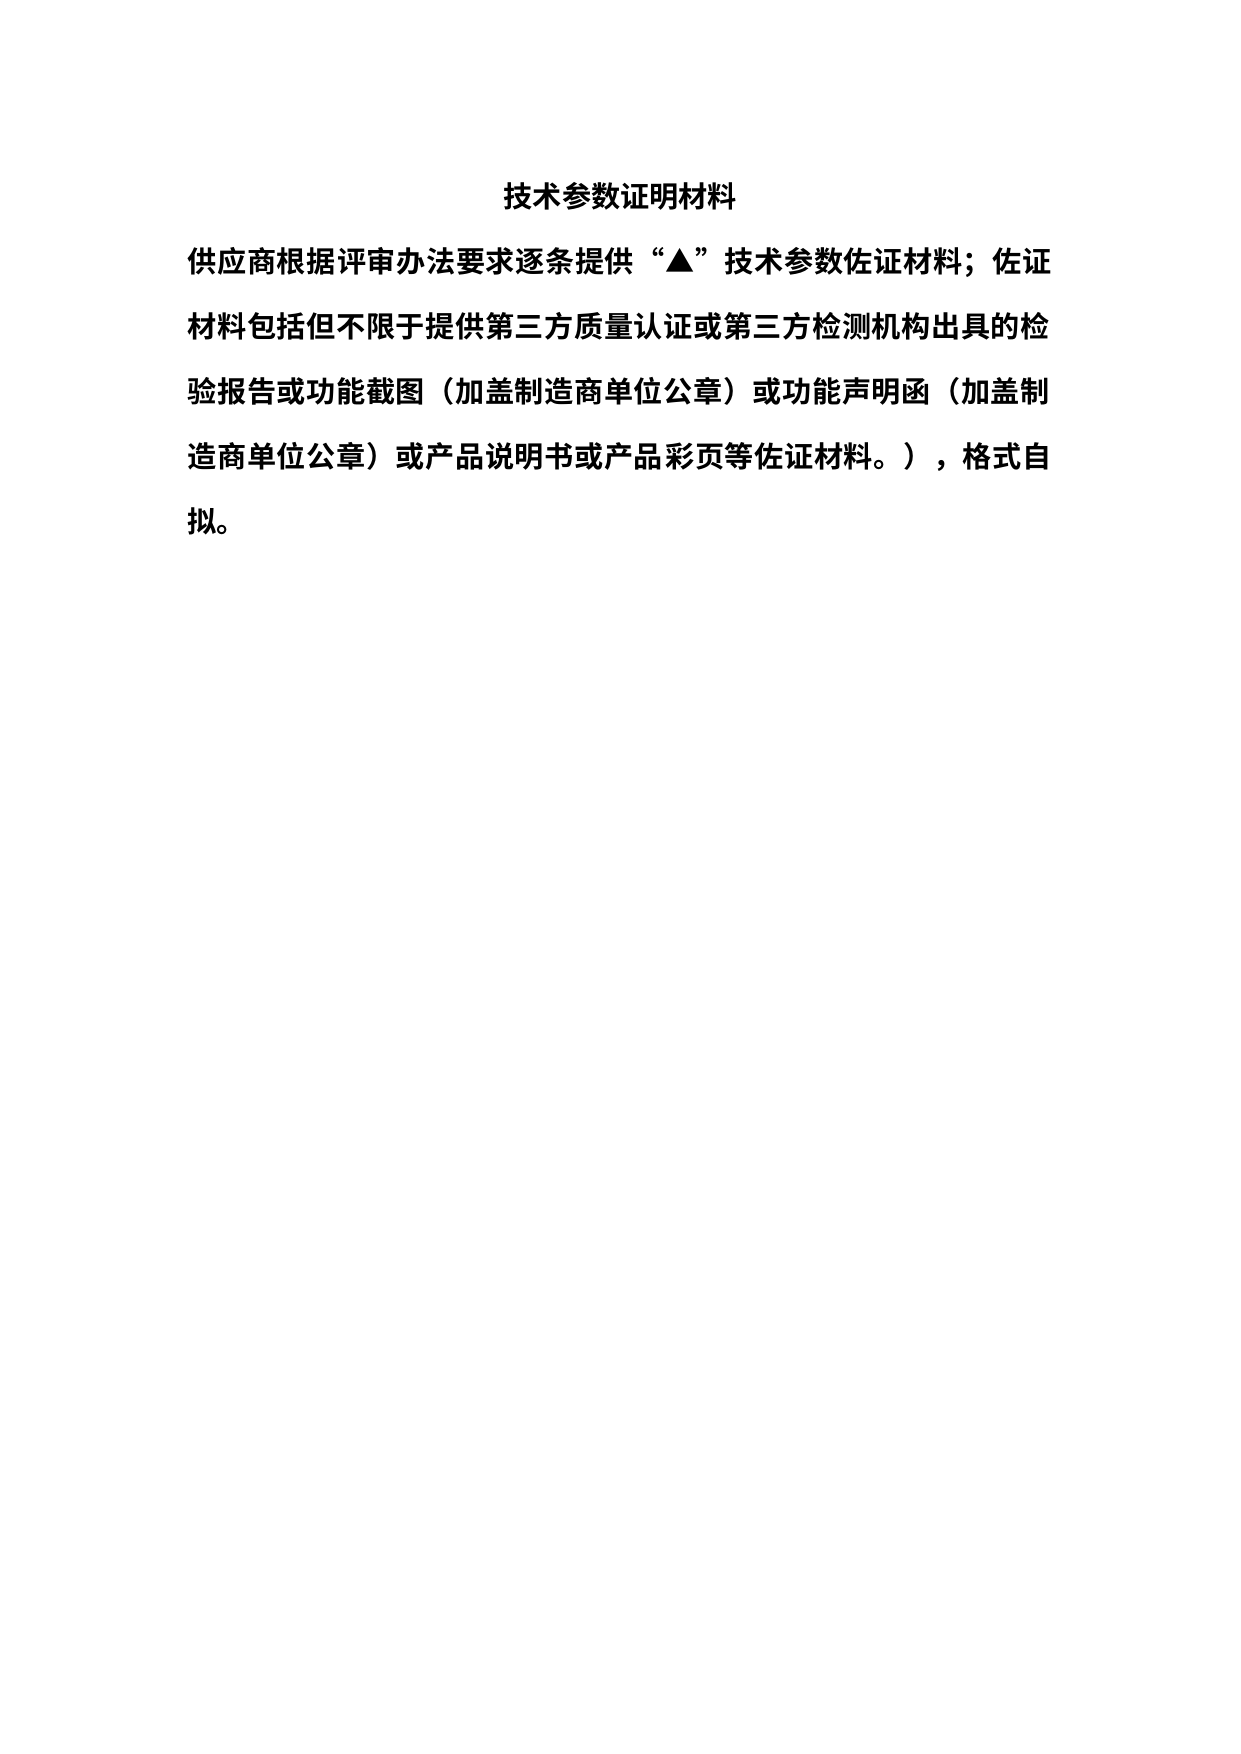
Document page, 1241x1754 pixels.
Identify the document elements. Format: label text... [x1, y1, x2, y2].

text 供应商根据评审办法要求逐条提供“▲”技术参数佐证材料；佐证材料包括但不限于提供第三方质量认证或第三方检测机构出具的检验报告或功能截图（加盖制造商单位公章）或功能声明函（加盖制造商单位公章）或产品说明书或产品彩页等佐证材料。），格式自拟。 [187, 227, 1053, 552]
text 技术参数证明材料 [187, 162, 1053, 227]
